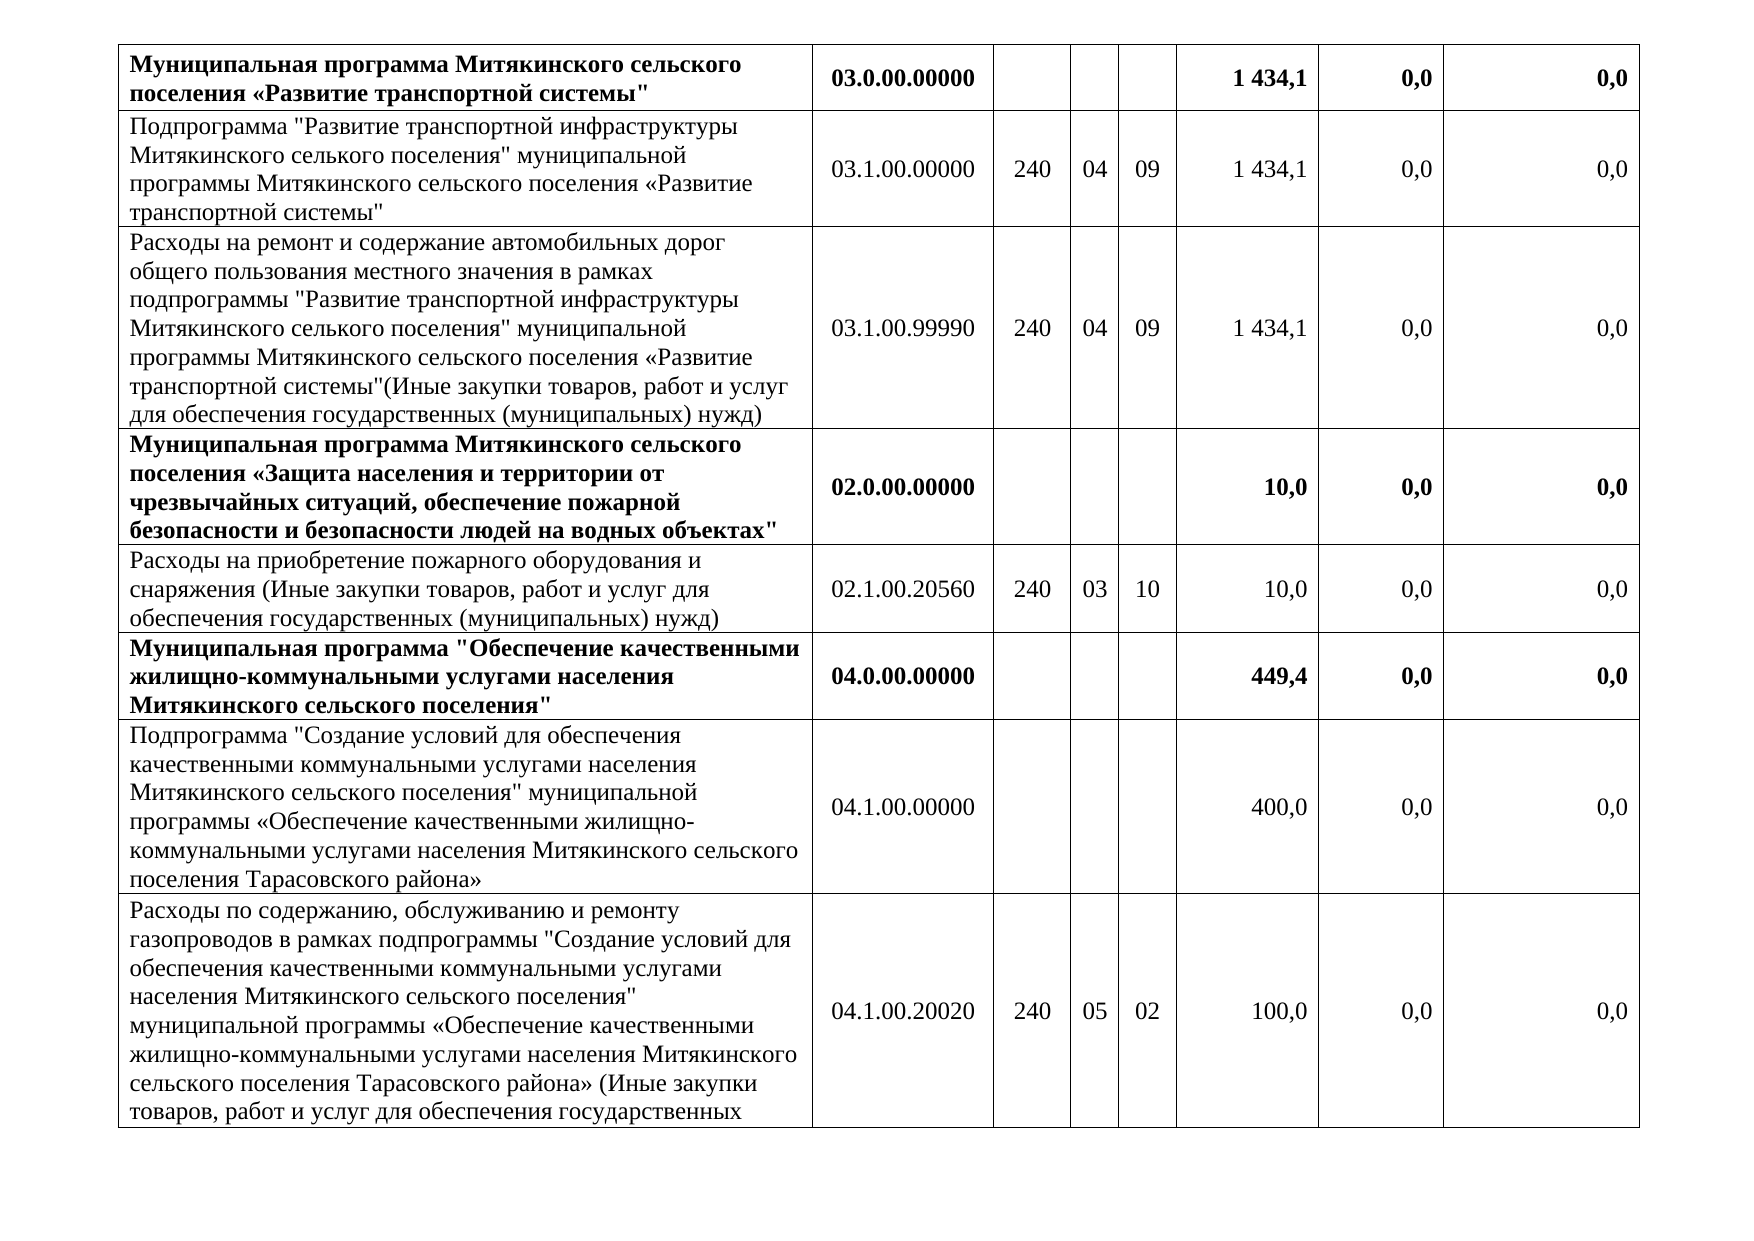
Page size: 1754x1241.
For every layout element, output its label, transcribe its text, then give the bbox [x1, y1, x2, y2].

table_cell [1119, 633, 1176, 719]
table_cell 1 434,1 [1177, 45, 1318, 110]
table_cell 10,0 [1177, 545, 1318, 632]
table_cell 09 [1119, 111, 1176, 226]
table_cell 04.0.00.00000 [813, 633, 993, 719]
table_cell [1071, 429, 1118, 544]
table_cell 449,4 [1177, 633, 1318, 719]
table_cell Муниципальная программа Митякинского сельского поселения «Защита населения и территории от чрезвычайных ситуаций, обеспечение пожарной безопасности и безопасности людей на водных объектах" [119, 429, 812, 544]
table_cell 0,0 [1319, 720, 1443, 892]
table_cell 0,0 [1444, 545, 1639, 632]
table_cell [119, 894, 812, 1127]
table_cell 1 434,1 [1177, 111, 1318, 226]
table_cell Подпрограмма "Создание условий для обеспечения качественными коммунальными услугами населения Митякинского сельского поселения" муниципальной программы «Обеспечение качественными жилищно-коммунальными услугами населения Митякинского сельского поселения Тарасовского района» [119, 720, 812, 892]
table_cell 03.1.00.99990 [813, 227, 993, 428]
table_cell 0,0 [1319, 545, 1443, 632]
table_cell 240 [994, 545, 1070, 632]
table_cell Подпрограмма "Развитие транспортной инфраструктуры Митякинского селького поселения" муниципальной программы Митякинского сельского поселения «Развитие транспортной системы" [119, 111, 812, 226]
table_cell 03.0.00.00000 [813, 45, 993, 110]
table_cell Расходы на ремонт и содержание автомобильных дорог общего пользования местного значения в рамках подпрограммы "Развитие транспортной инфраструктуры Митякинского селького поселения" муниципальной программы Митякинского сельского поселения «Развитие транспортной системы"(Иные закупки товаров, работ и услуг для обеспечения государственных (муниципальных) нужд) [119, 227, 812, 428]
table_cell 02.0.00.00000 [813, 429, 993, 544]
table_cell [1119, 429, 1176, 544]
table_cell 0,0 [1319, 633, 1443, 719]
table_cell [1119, 720, 1176, 892]
table_cell [994, 633, 1070, 719]
table_cell 0,0 [1444, 45, 1639, 110]
table_cell [1119, 45, 1176, 110]
table_cell [994, 45, 1070, 110]
table_cell 0,0 [1444, 720, 1639, 892]
table_cell [1071, 633, 1118, 719]
table_cell 240 [994, 227, 1070, 428]
table_cell 0,0 [1319, 45, 1443, 110]
table_cell 10,0 [1177, 429, 1318, 544]
table_cell [994, 429, 1070, 544]
table_cell 02.1.00.20560 [813, 545, 993, 632]
table_cell 400,0 [1177, 720, 1318, 892]
table_cell 0,0 [1444, 633, 1639, 719]
table_cell 03 [1071, 545, 1118, 632]
table_cell 02 [1119, 894, 1176, 1127]
table_cell Муниципальная программа Митякинского сельского поселения «Развитие транспортной системы" [119, 45, 812, 110]
table_cell 0,0 [1444, 111, 1639, 226]
table_cell 0,0 [1444, 227, 1639, 428]
table_cell 04 [1071, 111, 1118, 226]
table_cell [994, 720, 1070, 892]
table_cell 1 434,1 [1177, 227, 1318, 428]
table_cell 100,0 [1177, 894, 1318, 1127]
table_cell 0,0 [1319, 429, 1443, 544]
table_cell 0,0 [1319, 227, 1443, 428]
table_cell 0,0 [1319, 111, 1443, 226]
table_cell 09 [1119, 227, 1176, 428]
table_cell 0,0 [1444, 429, 1639, 544]
table_cell [1071, 45, 1118, 110]
table_cell Расходы на приобретение пожарного оборудования и снаряжения (Иные закупки товаров, работ и услуг для обеспечения государственных (муниципальных) нужд) [119, 545, 812, 632]
table_cell 240 [994, 111, 1070, 226]
table_cell 0,0 [1444, 894, 1639, 1127]
table_cell 0,0 [1319, 894, 1443, 1127]
table_cell 240 [994, 894, 1070, 1127]
table_cell 05 [1071, 894, 1118, 1127]
table_cell 04 [1071, 227, 1118, 428]
table_cell 04.1.00.00000 [813, 720, 993, 892]
table_cell 04.1.00.20020 [813, 894, 993, 1127]
table_cell 10 [1119, 545, 1176, 632]
table_cell [1071, 720, 1118, 892]
table_cell Муниципальная программа "Обеспечение качественными жилищно-коммунальными услугами населения Митякинского сельского поселения" [119, 633, 812, 719]
table_cell 03.1.00.00000 [813, 111, 993, 226]
